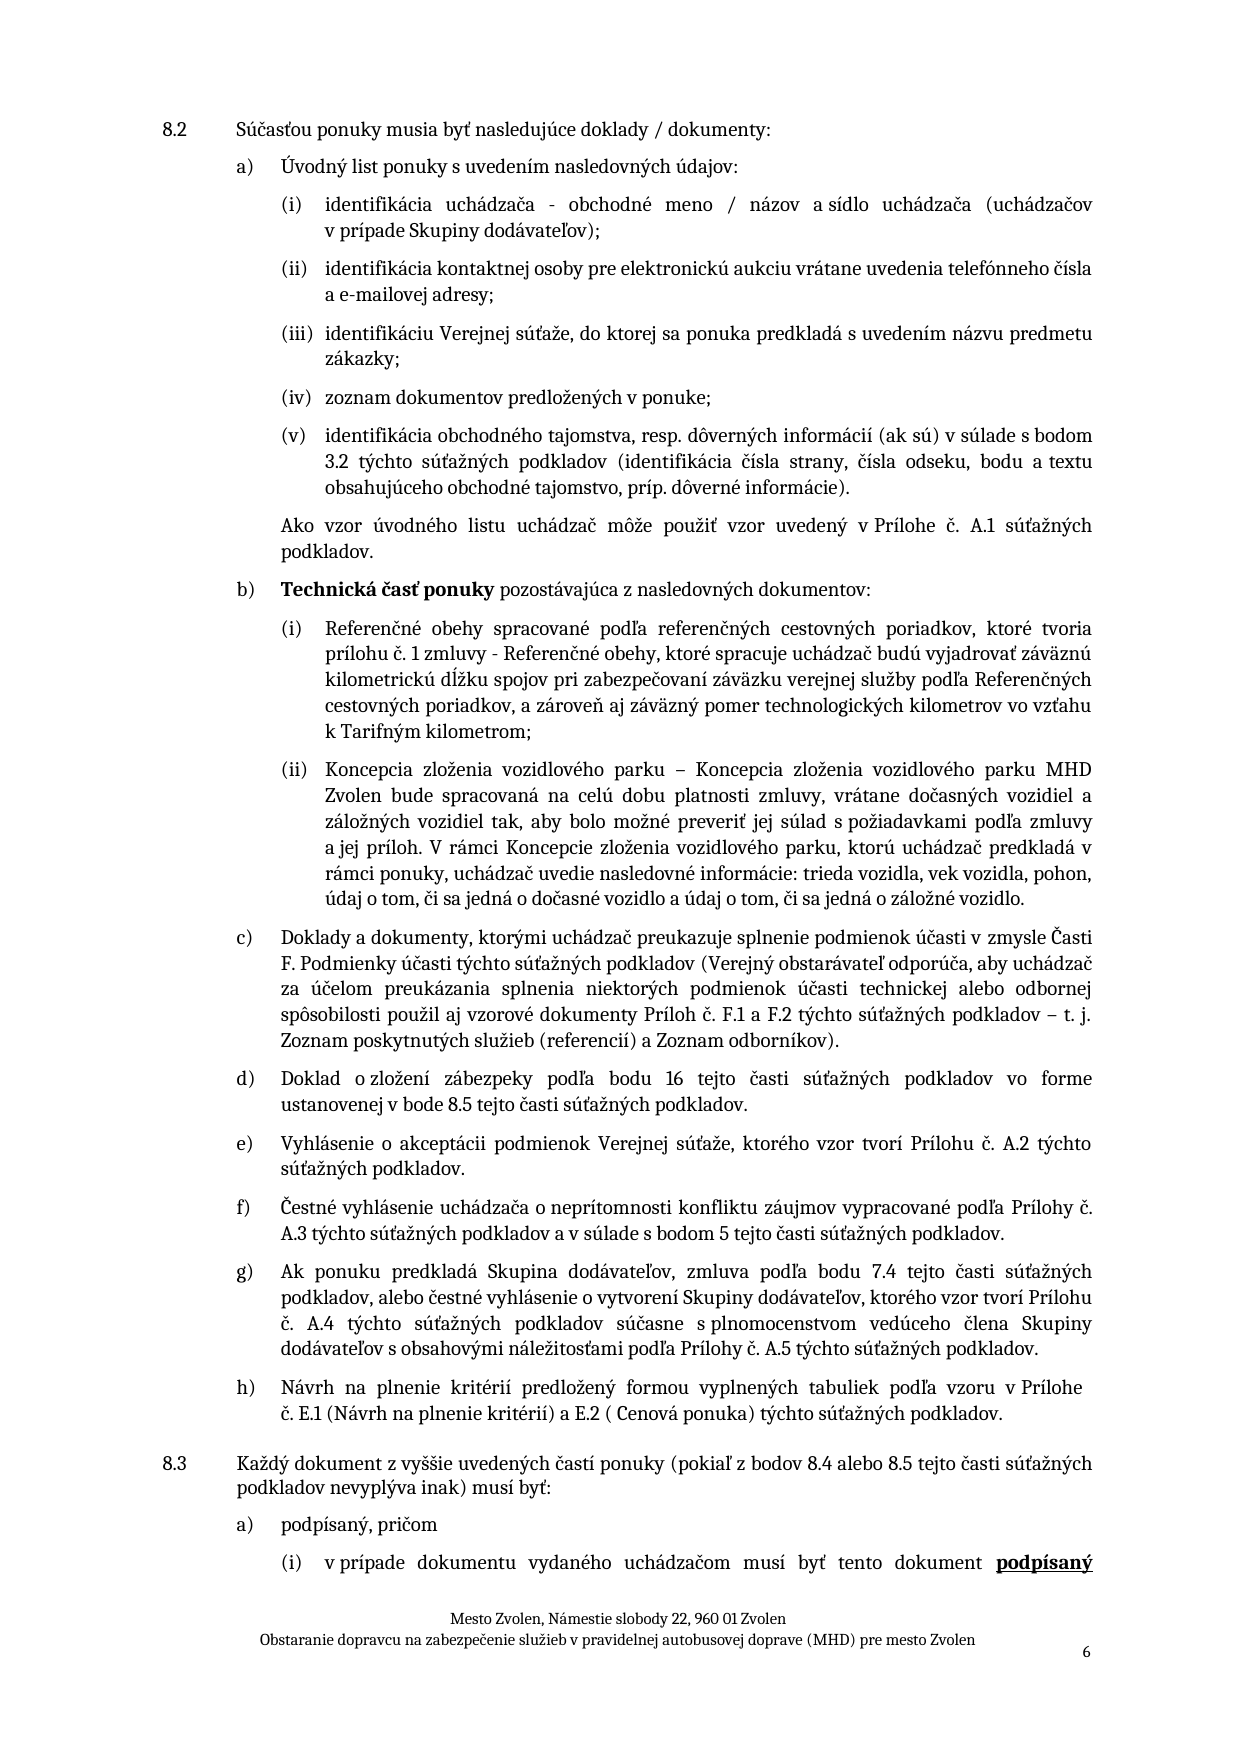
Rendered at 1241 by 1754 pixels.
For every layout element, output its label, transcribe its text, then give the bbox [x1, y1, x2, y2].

subtitle Súčasťou ponuky musia byť nasledujúce doklady / dokumenty: [162, 118, 1093, 142]
subtitle Doklady a dokumenty, ktorými uchádzač preukazuje splnenie podmienok účasti v zmysle Časti F. Podmienky účasti týchto súťažných podkladov (Verejný obstarávateľ odporúča, aby uchádzač za účelom preukázania splnenia niektorých podmienok účasti technickej alebo odbornej spôsobilosti použil aj vzorové dokumenty Príloh č. F.1 a F.2 týchto súťažných podkladov – t. j. Zoznam poskytnutých služieb (referencií) a Zoznam odborníkov). [236, 925, 1093, 1053]
subtitle Ak ponuku predkladá Skupina dodávateľov, zmluva podľa bodu 7.4 tejto časti súťažných podkladov, alebo čestné vyhlásenie o vytvorení Skupiny dodávateľov, ktorého vzor tvorí Prílohu č. A.4 týchto súťažných podkladov súčasne s plnomocenstvom vedúceho člena Skupiny dodávateľov s obsahovými náležitosťami podľa Prílohy č. A.5 týchto súťažných podkladov. [236, 1259, 1093, 1361]
subtitle zoznam dokumentov predložených v ponuke; [281, 385, 1093, 409]
subtitle identifikáciu Verejnej súťaže, do ktorej sa ponuka predkladá s uvedením názvu predmetu zákazky; [281, 321, 1093, 371]
subtitle Úvodný list ponuky s uvedením nasledovných údajov: [236, 154, 1093, 178]
subtitle Ako vzor úvodného listu uchádzač môže použiť vzor uvedený v Prílohe č. A.1 súťažných podkladov. [281, 514, 1093, 563]
subtitle identifikácia obchodného tajomstva, resp. dôverných informácií (ak sú) v súlade s bodom 25.2 týchto súťažných podkladov (identifikácia čísla strany, čísla odseku, bodu a textu obsahujúceho obchodné tajomstvo, príp. dôverné informácie). [281, 424, 1093, 499]
subtitle Vyhlásenie o akceptácii podmienok Verejnej súťaže, ktorého vzor tvorí Prílohu č. A.2 týchto súťažných podkladov. [236, 1131, 1093, 1181]
subtitle Referenčné obehy spracované podľa referenčných cestovných poriadkov, ktoré tvoria prílohu č. 1 zmluvy - Referenčné obehy, ktoré spracuje uchádzač budú vyjadrovať záväznú kilometrickú dĺžku spojov pri zabezpečovaní záväzku verejnej služby podľa Referenčných cestovných poriadkov, a zároveň aj záväzný pomer technologických kilometrov vo vzťahu k Tarifným kilometrom; [281, 616, 1093, 743]
subtitle identifikácia uchádzača - obchodné meno / názov a sídlo uchádzača (uchádzačov v prípade Skupiny dodávateľov); [281, 193, 1093, 243]
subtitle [281, 1551, 1093, 1575]
subtitle Technická časť ponuky pozostávajúca z nasledovných dokumentov: [236, 578, 1093, 602]
subtitle identifikácia kontaktnej osoby pre elektronickú aukciu vrátane uvedenia telefónneho čísla a e-mailovej adresy; [281, 257, 1093, 307]
subtitle Koncepcia zloženia vozidlového parku – Koncepcia zloženia vozidlového parku MHD Zvolen bude spracovaná na celú dobu platnosti zmluvy, vrátane dočasných vozidiel a záložných vozidiel tak, aby bolo možné preveriť jej súlad s požiadavkami podľa zmluvy a jej príloh. V rámci Koncepcie zloženia vozidlového parku, ktorú uchádzač predkladá v rámci ponuky, uchádzač uvedie nasledovné informácie: trieda vozidla, vek vozidla, pohon, údaj o tom, či sa jedná o dočasné vozidlo a údaj o tom, či sa jedná o záložné vozidlo. [281, 758, 1093, 911]
subtitle podpísaný, pričom [236, 1512, 1093, 1536]
subtitle Čestné vyhlásenie uchádzača o neprítomnosti konfliktu záujmov vypracované podľa Prílohy č. A.3 týchto súťažných podkladov a v súlade s bodom 19 tejto časti súťažných podkladov. [236, 1195, 1093, 1245]
subtitle Návrh na plnenie kritérií predložený formou vyplnených tabuliek podľa vzoru v Prílohe č. E.1 (Návrh na plnenie kritérií) a E.2 ( Cenová ponuka) týchto súťažných podkladov. [236, 1375, 1093, 1425]
subtitle Každý dokument z vyššie uvedených častí ponuky (pokiaľ z bodov 8.4 alebo 8.5 tejto časti súťažných podkladov nevyplýva inak) musí byť: [162, 1452, 1093, 1500]
subtitle Doklad o zložení zábezpeky podľa bodu 16 tejto časti súťažných podkladov vo forme ustanovenej v bode 8.5 tejto časti súťažných podkladov. [236, 1067, 1093, 1117]
